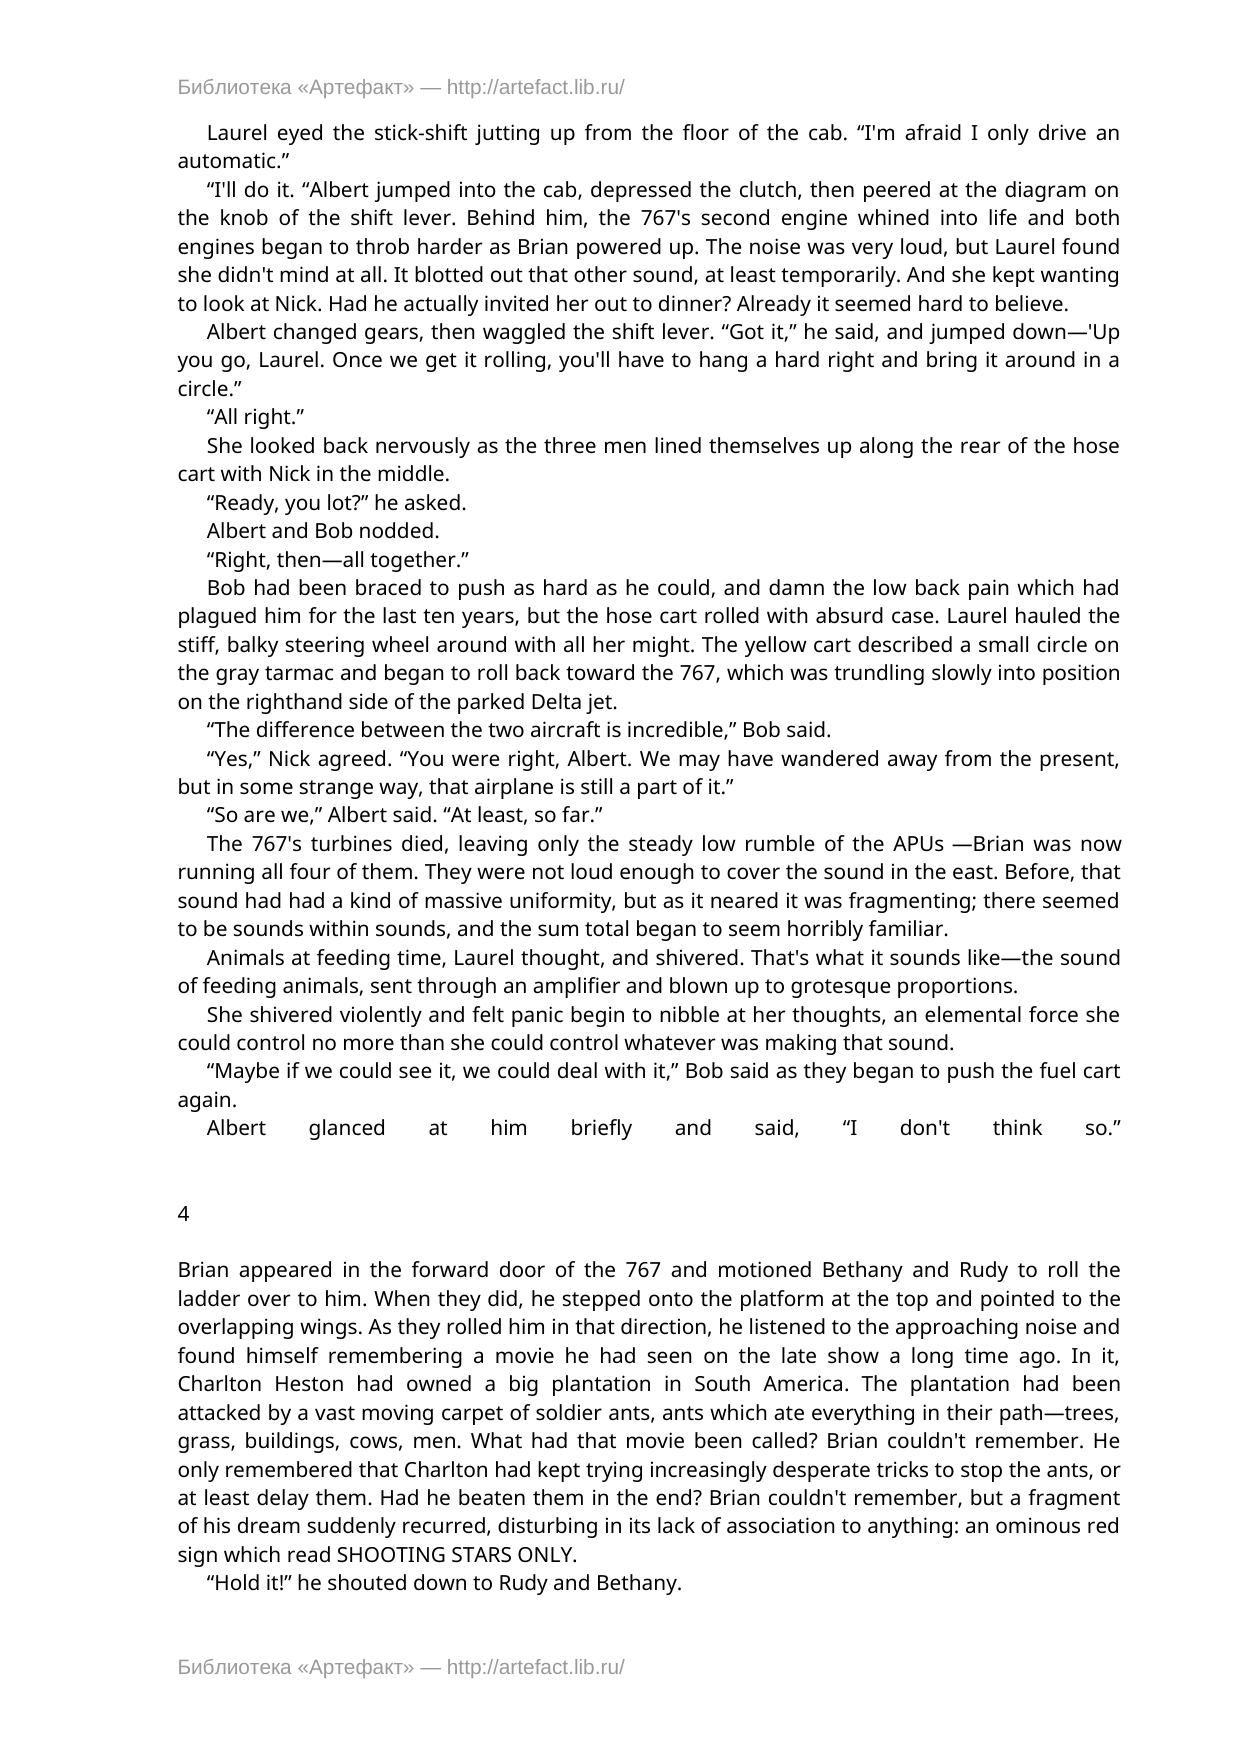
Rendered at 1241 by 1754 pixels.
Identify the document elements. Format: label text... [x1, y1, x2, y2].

text The 767's turbines died, leaving only the steady low rumble of the APUs —Brian was now running all four of them. They were not loud enough to cover the sound in the east. Before, that sound had had a kind of massive uniformity, but as it neared it was fragmenting; there seemed to be sounds within sounds, and the sum total began to seem horribly familiar. [177, 829, 1122, 943]
text “So are we,” Albert said. “At least, so far.” [177, 801, 1122, 829]
text She shivered violently and felt panic begin to nibble at her thoughts, an elemental force she could control no more than she could control whatever was making that sound. [177, 1000, 1122, 1057]
text “Yes,” Nick agreed. “You were right, Albert. We may have wandered away from the present, but in some strange way, that airplane is still a part of it.” [177, 744, 1122, 801]
text Laurel eyed the stick-shift jutting up from the floor of the cab. “I'm afraid I only drive an automatic.” [177, 118, 1122, 175]
text Bob had been braced to push as hard as he could, and damn the low back pain which had plagued him for the last ten years, but the hose cart rolled with absurd case. Laurel hauled the stiff, balky steering wheel around with all her might. The yellow cart described a small circle on the gray tarmac and began to roll back toward the 767, which was trundling slowly into position on the righthand side of the parked Delta jet. [177, 573, 1122, 715]
text Albert and Bob nodded. [177, 516, 1122, 545]
text She looked back nervously as the three men lined themselves up along the rear of the hose cart with Nick in the middle. [177, 431, 1122, 488]
text “I'll do it. “Albert jumped into the cab, depressed the clutch, then peered at the diagram on the knob of the shift lever. Behind him, the 767's second engine whined into life and both engines began to throb harder as Brian powered up. The noise was very loud, but Laurel found she didn't mind at all. It blotted out that other sound, at least temporarily. And she kept wanting to look at Nick. Had he actually invited her out to dinner? Already it seemed hard to believe. [177, 175, 1122, 317]
text “Hold it!” he shouted down to Rudy and Bethany. [177, 1568, 1122, 1597]
text Animals at feeding time, Laurel thought, and shivered. That's what it sounds like—the sound of feeding animals, sent through an amplifier and blown up to grotesque proportions. [177, 943, 1122, 1000]
text “Ready, you lot?” he asked. [177, 488, 1122, 516]
text “The difference between the two aircraft is incredible,” Bob said. [177, 715, 1122, 744]
text “Maybe if we could see it, we could deal with it,” Bob said as they began to push the fuel cart again. [177, 1057, 1122, 1113]
text “Right, then—all together.” [177, 545, 1122, 573]
text Albert changed gears, then waggled the shift lever. “Got it,” he said, and jumped down—'Up you go, Laurel. Once we get it rolling, you'll have to hang a hard right and bring it around in a circle.” [177, 317, 1122, 402]
text “All right.” [177, 402, 1122, 431]
text Albert glanced at him briefly and said, “I don't think so.” 4 Brian appeared in the forward door of the 767 and motioned Bethany and Rudy to roll the ladder over to him. When they did, he stepped onto the platform at the top and pointed to the overlapping wings. As they rolled him in that direction, he listened to the approaching noise and found himself remembering a movie he had seen on the late show a long time ago. In it, Charlton Heston had owned a big plantation in South America. The plantation had been attacked by a vast moving carpet of soldier ants, ants which ate everything in their path—trees, grass, buildings, cows, men. What had that movie been called? Brian couldn't remember. He only remembered that Charlton had kept trying increasingly desperate tricks to stop the ants, or at least delay them. Had he beaten them in the end? Brian couldn't remember, but a fragment of his dream suddenly recurred, disturbing in its lack of association to anything: an ominous red sign which read SHOOTING STARS ONLY. [177, 1113, 1122, 1568]
